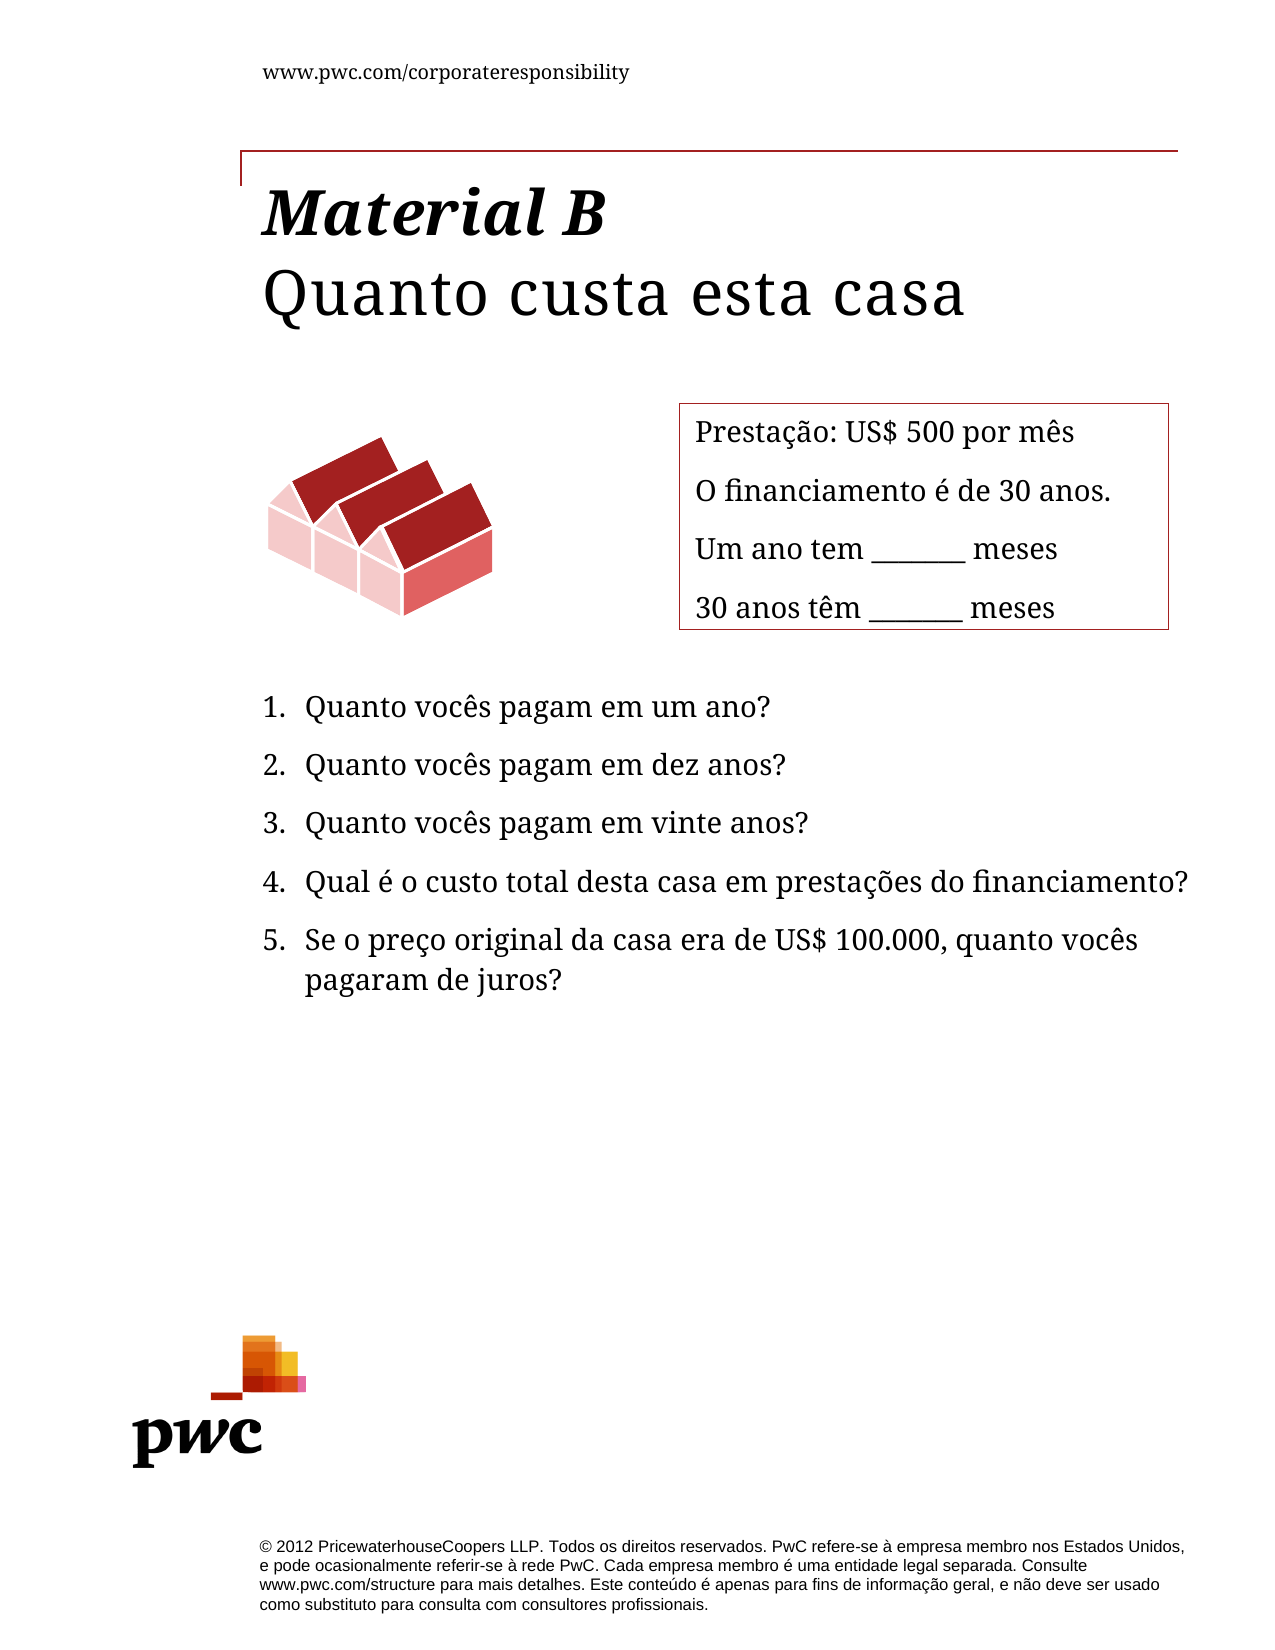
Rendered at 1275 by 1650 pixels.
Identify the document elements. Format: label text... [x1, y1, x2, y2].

list Quanto vocês pagam em um ano? [262, 686, 1200, 726]
picture [84, 1287, 354, 1516]
list Quanto vocês pagam em dez anos? [262, 744, 1200, 784]
subtitle Quanto custa esta casa [262, 248, 1200, 333]
list Qual é o custo total desta casa em prestações do financiamento? [262, 861, 1200, 901]
title Material B [262, 180, 1200, 248]
list Se o preço original da casa era de US$ 100.000, quanto vocês pagaram de juros? [262, 920, 1200, 999]
list Quanto vocês pagam em vinte anos? [262, 803, 1200, 842]
